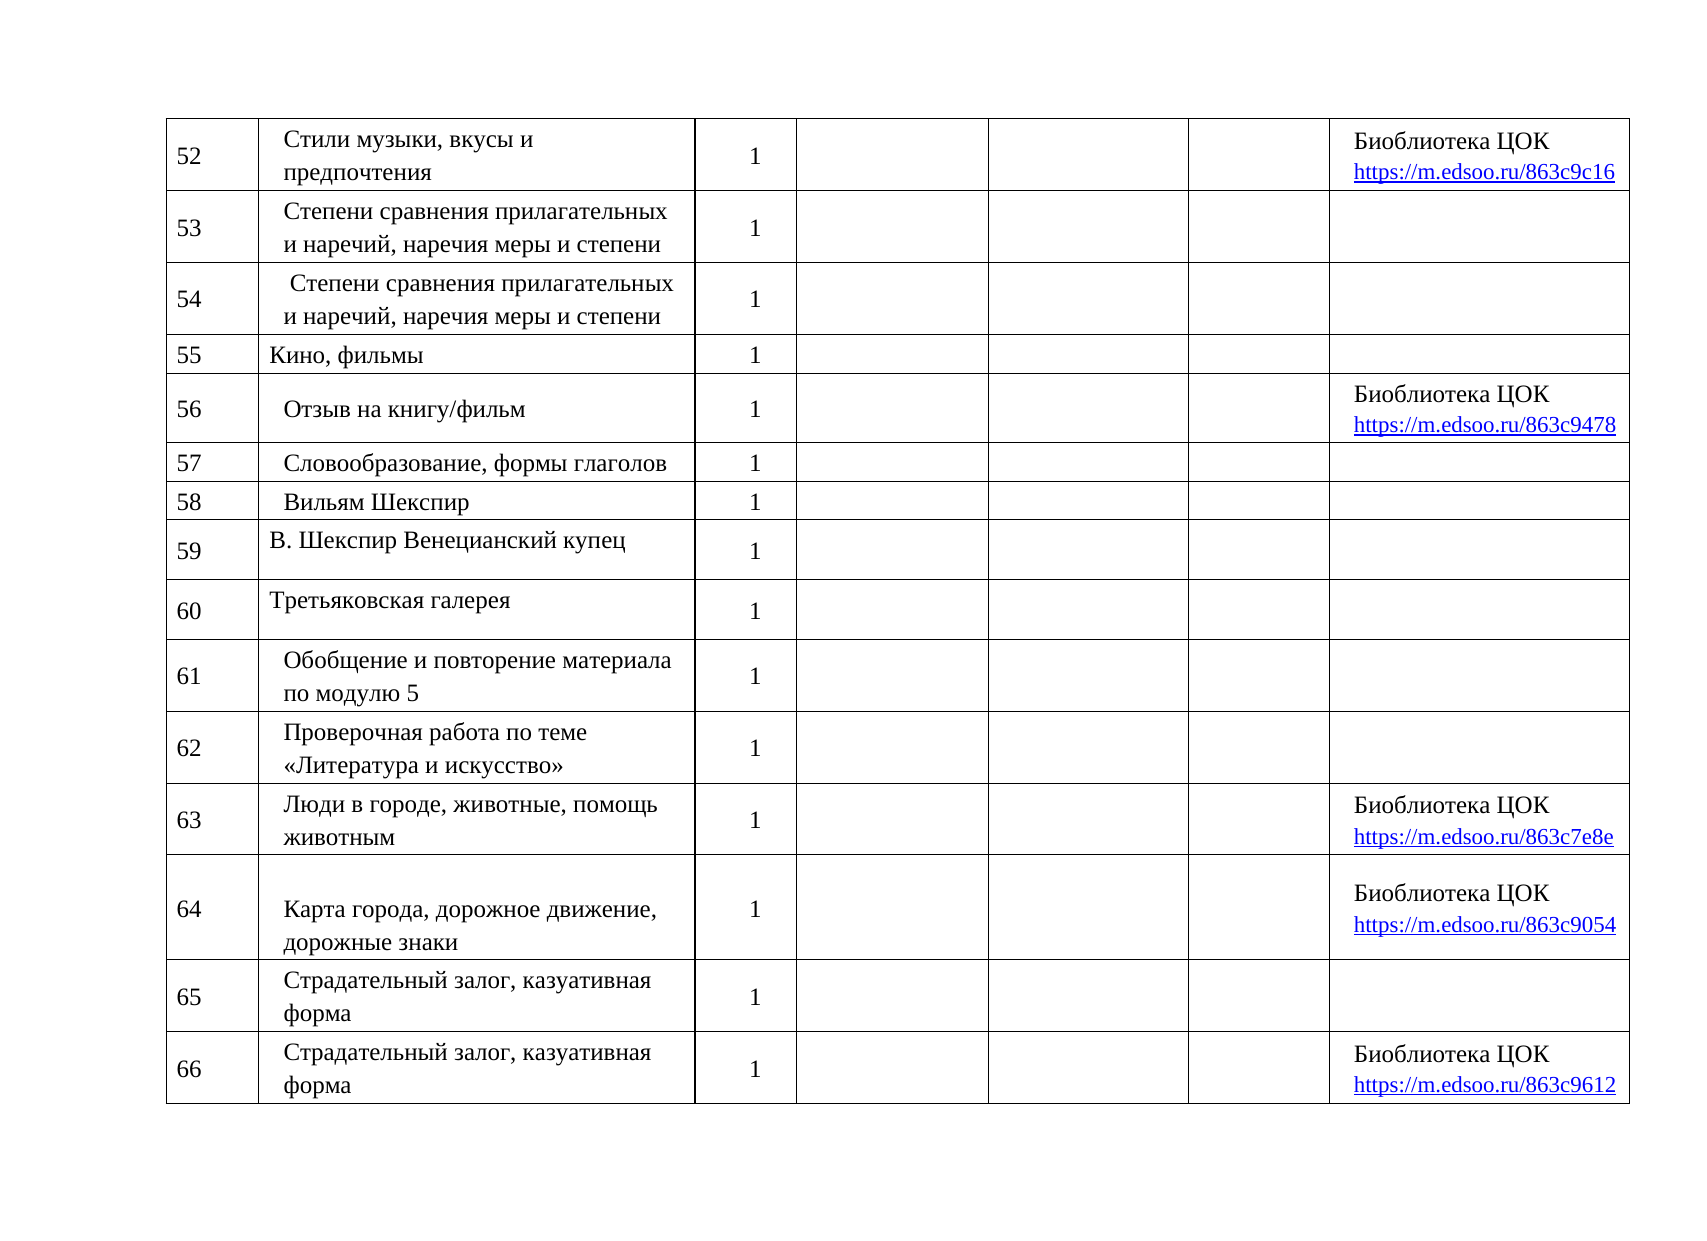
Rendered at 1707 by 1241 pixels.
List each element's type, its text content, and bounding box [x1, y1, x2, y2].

table_cell [989, 443, 1188, 481]
table_cell [989, 960, 1188, 1031]
table_cell 57 [167, 443, 258, 481]
table_cell Степени сравнения прилагательных и наречий, наречия меры и степени [259, 191, 694, 262]
table_cell [989, 374, 1188, 442]
table_cell Люди в городе, животные, помощь животным [259, 784, 694, 854]
table_cell [1330, 712, 1629, 782]
table_cell [1330, 640, 1629, 711]
table_cell [797, 784, 988, 854]
table_cell 62 [167, 712, 258, 782]
table_cell [1330, 960, 1629, 1031]
table_cell [1189, 443, 1329, 481]
table_cell [797, 640, 988, 711]
table_cell Третьяковская галерея [259, 580, 694, 639]
table_cell 60 [167, 580, 258, 639]
table_cell 1 [696, 443, 796, 481]
table_cell [1189, 640, 1329, 711]
table_cell Карта города, дорожное движение, дорожные знаки [259, 855, 694, 959]
table_cell Словообразование, формы глаголов [259, 443, 694, 481]
table_cell 1 [696, 640, 796, 711]
table_cell 1 [696, 119, 796, 190]
table_cell 1 [696, 374, 796, 442]
table_cell Отзыв на книгу/фильм [259, 374, 694, 442]
table_cell 54 [167, 263, 258, 334]
table_cell [989, 640, 1188, 711]
table_cell [1189, 482, 1329, 519]
table_cell [1189, 1032, 1329, 1103]
table_cell [1330, 263, 1629, 334]
table_cell [797, 712, 988, 782]
table_cell 1 [696, 960, 796, 1031]
table_cell [1189, 263, 1329, 334]
table_cell [1189, 191, 1329, 262]
table_cell [989, 119, 1188, 190]
table_cell 53 [167, 191, 258, 262]
table_cell [797, 855, 988, 959]
table_cell [797, 1032, 988, 1103]
table_cell [1330, 520, 1629, 579]
table_cell [1189, 580, 1329, 639]
table_cell 66 [167, 1032, 258, 1103]
table_cell Вильям Шекспир [259, 482, 694, 519]
table_cell [989, 482, 1188, 519]
table_cell [989, 520, 1188, 579]
table_cell [797, 960, 988, 1031]
table_cell [797, 374, 988, 442]
table_cell 1 [696, 580, 796, 639]
table_cell [1330, 482, 1629, 519]
table_cell [797, 119, 988, 190]
table_cell Обобщение и повторение материала по модулю 5 [259, 640, 694, 711]
table_cell [797, 580, 988, 639]
table_cell [989, 784, 1188, 854]
table_cell [1189, 784, 1329, 854]
table_cell [989, 855, 1188, 959]
table_cell Проверочная работа по теме «Литература и искусство» [259, 712, 694, 782]
table_cell [989, 1032, 1188, 1103]
table_cell [1189, 855, 1329, 959]
table_cell [1330, 335, 1629, 373]
table_cell 59 [167, 520, 258, 579]
table_cell [797, 482, 988, 519]
table_cell [797, 520, 988, 579]
table_cell Биоблиотека ЦОК https://m.edsoo.ru/863c9054 [1330, 855, 1629, 959]
table_cell [989, 263, 1188, 334]
table_cell 65 [167, 960, 258, 1031]
table_cell [1330, 580, 1629, 639]
table_cell 63 [167, 784, 258, 854]
table_cell [989, 580, 1188, 639]
table_cell Степени сравнения прилагательных и наречий, наречия меры и степени [259, 263, 694, 334]
table_cell 56 [167, 374, 258, 442]
table_cell Страдательный залог, казуативная форма [259, 960, 694, 1031]
table_cell 55 [167, 335, 258, 373]
table_cell [1330, 443, 1629, 481]
table_cell Страдательный залог, казуативная форма [259, 1032, 694, 1103]
table_cell [989, 191, 1188, 262]
table_cell [797, 263, 988, 334]
table_cell 1 [696, 784, 796, 854]
table_cell Биоблиотека ЦОК https://m.edsoo.ru/863c9c16 [1330, 119, 1629, 190]
table_cell [797, 443, 988, 481]
table_cell [797, 335, 988, 373]
table_cell 1 [696, 855, 796, 959]
table_cell [1189, 119, 1329, 190]
table_cell [1189, 374, 1329, 442]
table_cell 1 [696, 520, 796, 579]
table_cell 52 [167, 119, 258, 190]
table_cell 1 [696, 482, 796, 519]
table_cell [989, 335, 1188, 373]
table_cell 1 [696, 191, 796, 262]
table_cell 1 [696, 712, 796, 782]
table_cell В. Шекспир Венецианский купец [259, 520, 694, 579]
table_cell Биоблиотека ЦОК https://m.edsoo.ru/863c9612 [1330, 1032, 1629, 1103]
table_cell [1189, 520, 1329, 579]
table_cell 61 [167, 640, 258, 711]
table_cell [1189, 960, 1329, 1031]
table_cell [1189, 335, 1329, 373]
table_cell Стили музыки, вкусы и предпочтения [259, 119, 694, 190]
table_cell 1 [696, 1032, 796, 1103]
table_cell 1 [696, 335, 796, 373]
table_cell Биоблиотека ЦОК https://m.edsoo.ru/863c9478 [1330, 374, 1629, 442]
table_cell [1189, 712, 1329, 782]
table_cell Биоблиотека ЦОК https://m.edsoo.ru/863c7e8e [1330, 784, 1629, 854]
table_cell [989, 712, 1188, 782]
table_cell [1330, 191, 1629, 262]
table_cell 64 [167, 855, 258, 959]
table_cell 58 [167, 482, 258, 519]
table_cell 1 [696, 263, 796, 334]
table_cell [797, 191, 988, 262]
table_cell Кино, фильмы [259, 335, 694, 373]
